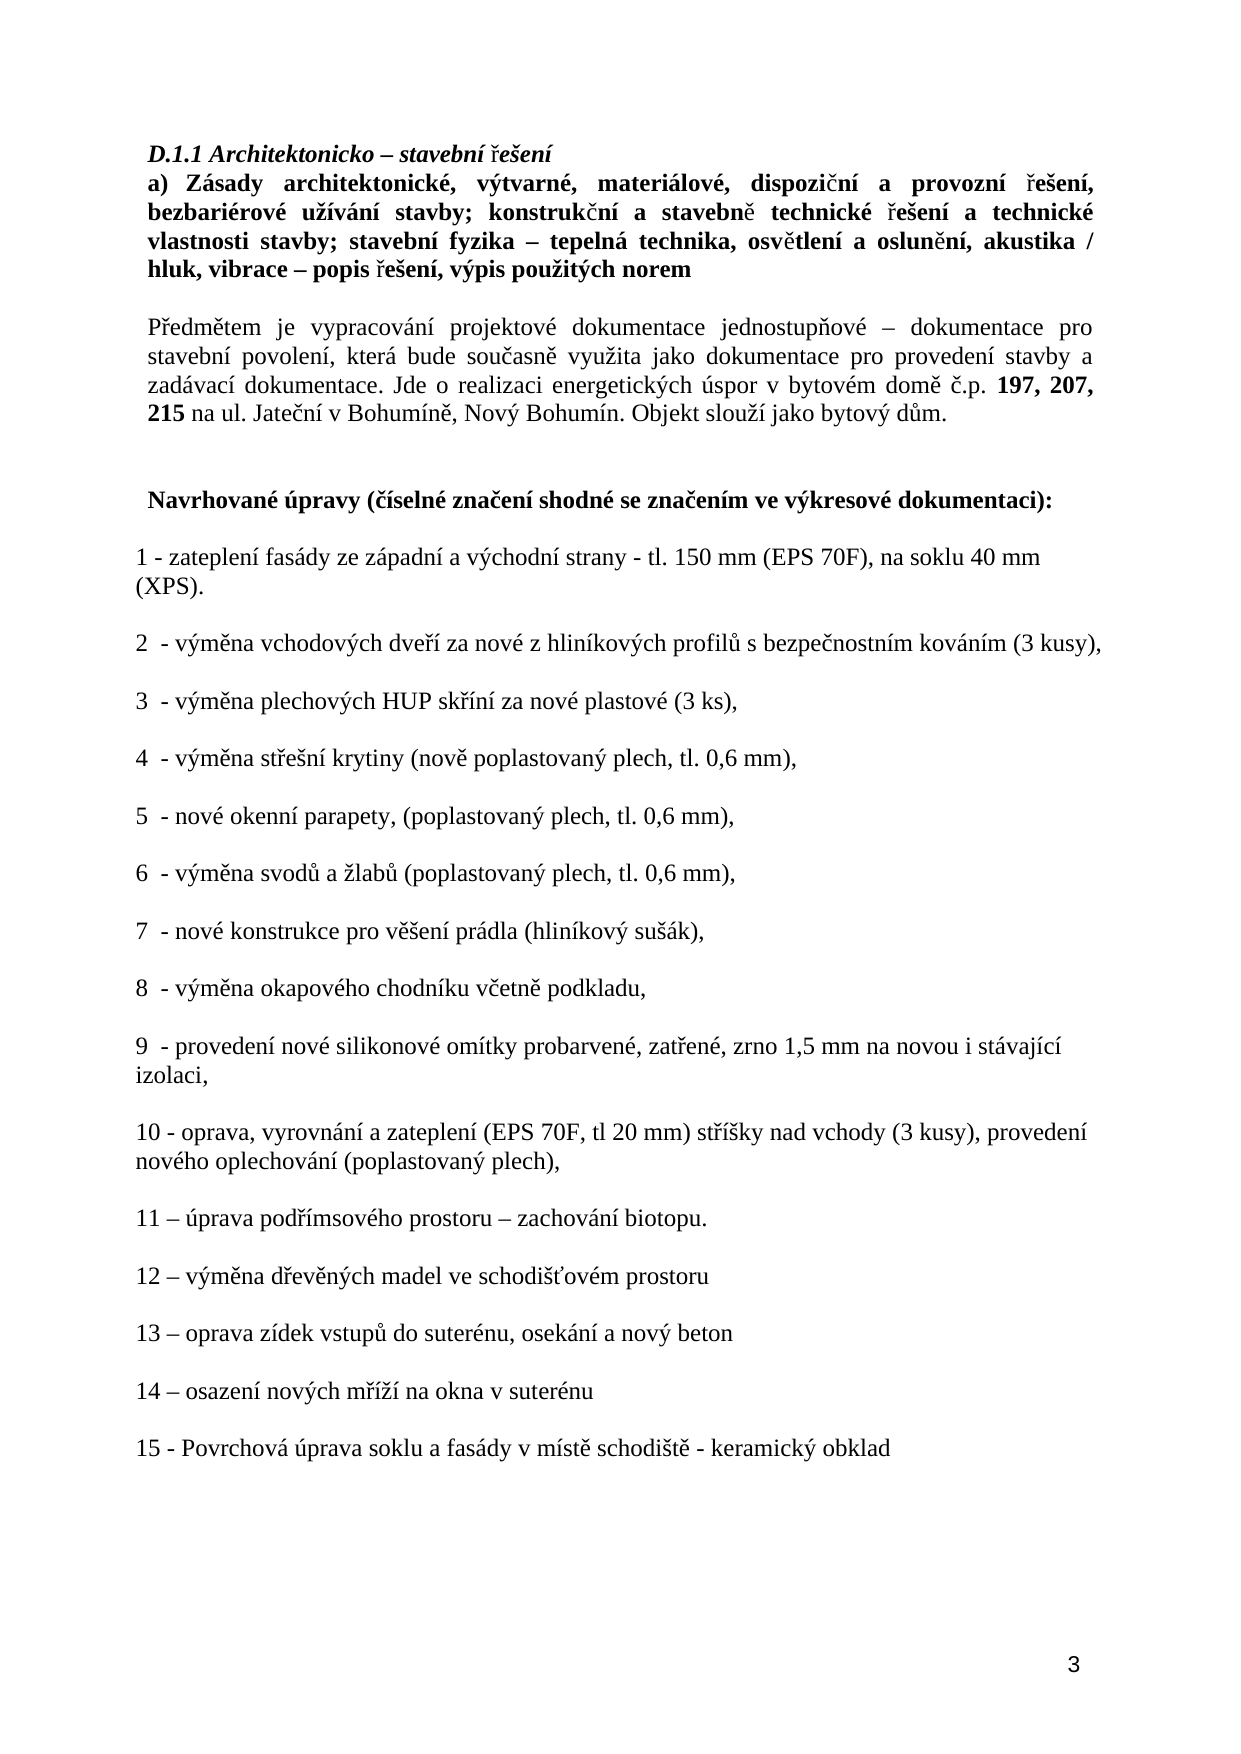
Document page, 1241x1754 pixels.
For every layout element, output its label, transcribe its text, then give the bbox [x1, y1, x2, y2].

text 8 - výměna okapového chodníku včetně podkladu, [135, 973, 1105, 1002]
text 1 - zateplení fasády ze západní a východní strany - tl. 150 mm (EPS 70F), na soklu 40 mm (XPS). [135, 542, 1105, 600]
text 14 – osazení nových mříží na okna v suterénu [135, 1376, 1105, 1405]
text 13 – oprava zídek vstupů do suterénu, osekání a nový beton [135, 1318, 1105, 1347]
text D.1.1 Architektonicko – stavební řešení [147, 139, 1105, 168]
text Předmětem je vypracování projektové dokumentace jednostupňové – dokumentace pro stavební povolení, která bude současně využita jako dokumentace pro provedení stavby a zadávací dokumentace. Jde o realizaci energetických úspor v bytovém domě č.p. 197, 207, 215 na ul. Jateční v Bohumíně, Nový Bohumín. Objekt slouží jako bytový dům. [147, 312, 1093, 427]
text 9 - provedení nové silikonové omítky probarvené, zatřené, zrno 1,5 mm na novou i stávající izolaci, [135, 1031, 1105, 1088]
text 7 - nové konstrukce pro věšení prádla (hliníkový sušák), [135, 916, 1105, 945]
text 2 - výměna vchodových dveří za nové z hliníkových profilů s bezpečnostním kováním (3 kusy), [135, 628, 1105, 657]
text 5 - nové okenní parapety, (poplastovaný plech, tl. 0,6 mm), [135, 801, 1105, 830]
list Zásady architektonické, výtvarné, materiálové, dispoziční a provozní řešení, bezbariérové užívání stavby; konstrukční a stavebně technické řešení a technické vlastnosti stavby; stavební fyzika – tepelná technika, osvětlení a oslunění, akustika / hluk, vibrace – popis řešení, výpis použitých norem [147, 168, 1094, 283]
text Navrhované úpravy (číselné značení shodné se značením ve výkresové dokumentaci): [147, 485, 1105, 513]
text 10 - oprava, vyrovnání a zateplení (EPS 70F, tl 20 mm) stříšky nad vchody (3 kusy), provedení nového oplechování (poplastovaný plech), [135, 1117, 1105, 1175]
text 3 - výměna plechových HUP skříní za nové plastové (3 ks), [135, 686, 1105, 715]
text 12 – výměna dřevěných madel ve schodišťovém prostoru [135, 1261, 1105, 1290]
text 11 – úprava podřímsového prostoru – zachování biotopu. [135, 1203, 1105, 1232]
text 4 - výměna střešní krytiny (nově poplastovaný plech, tl. 0,6 mm), [135, 743, 1105, 772]
text 15 - Povrchová úprava soklu a fasády v místě schodiště - keramický obklad [135, 1433, 1105, 1462]
text 6 - výměna svodů a žlabů (poplastovaný plech, tl. 0,6 mm), [135, 858, 1105, 887]
